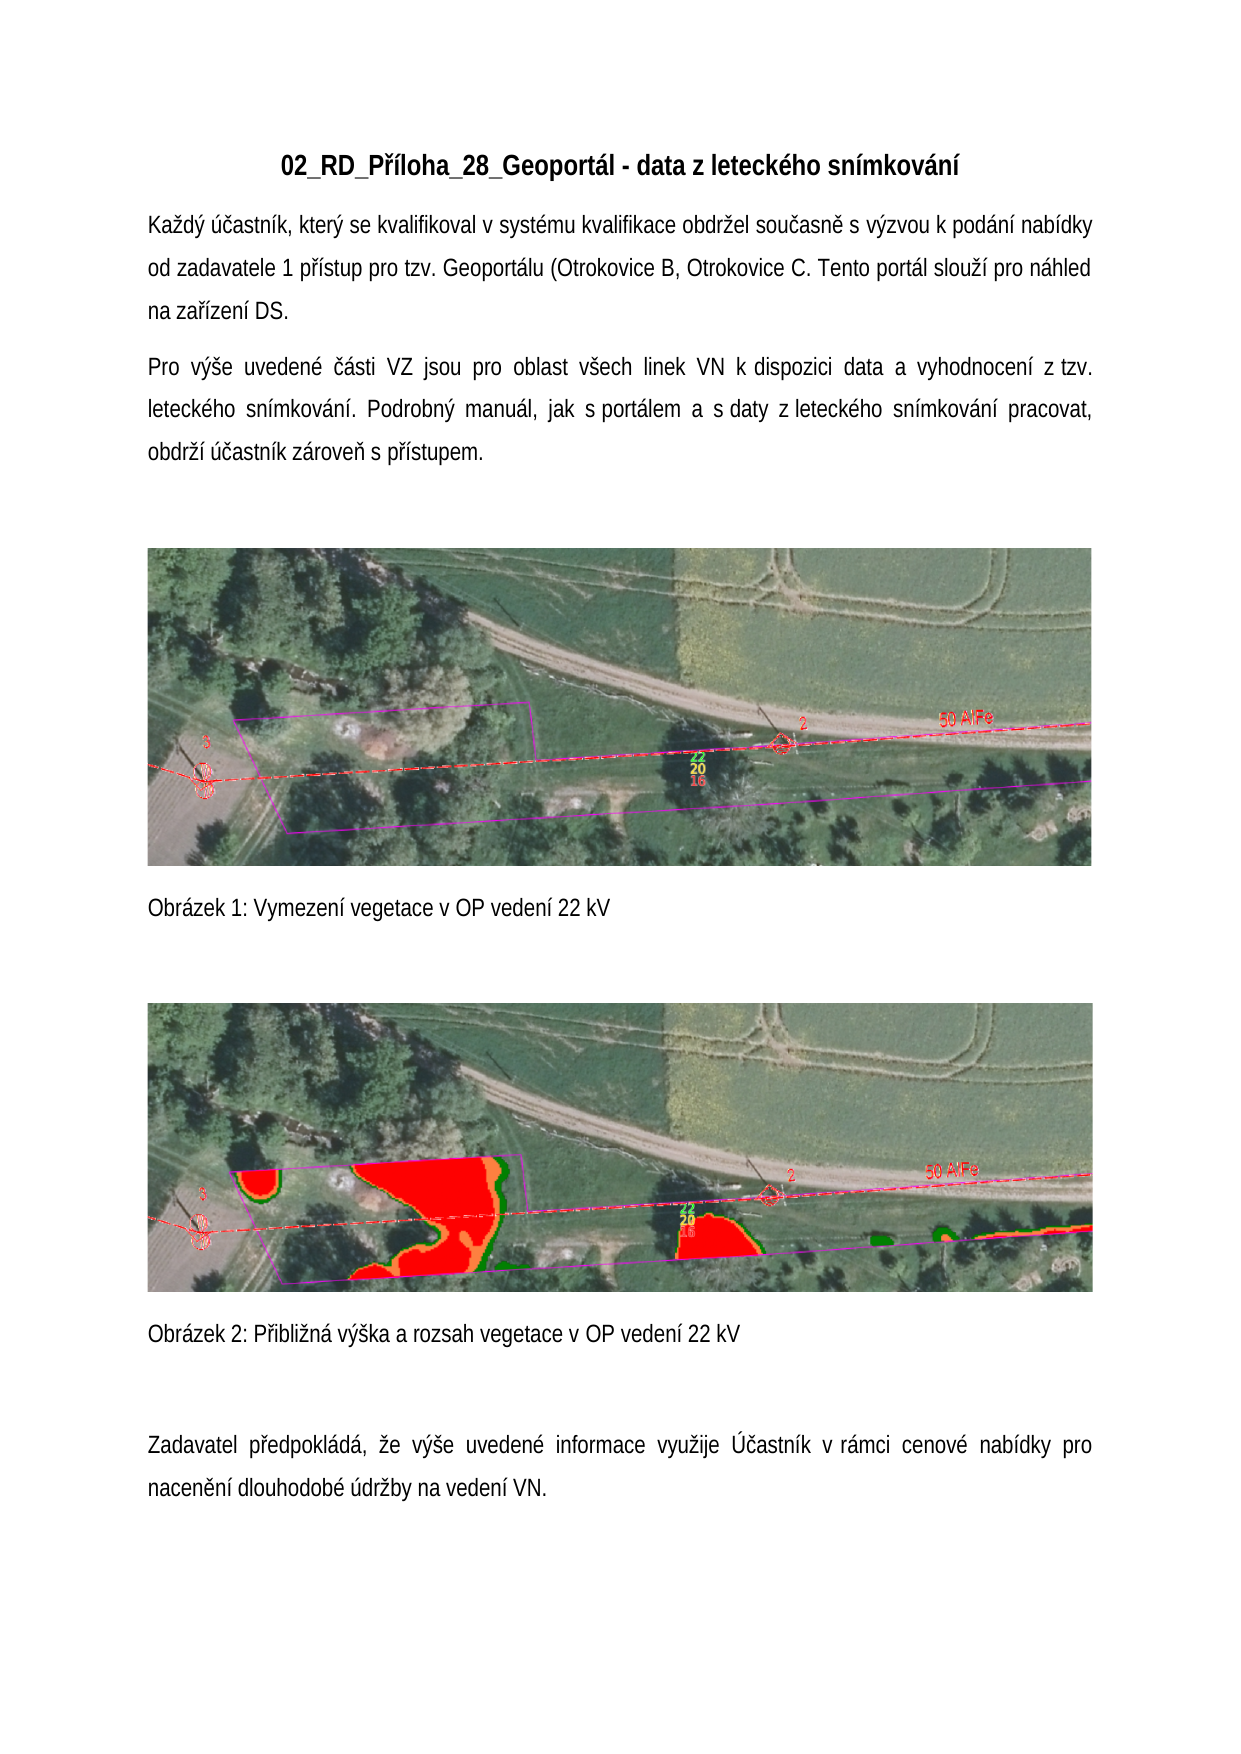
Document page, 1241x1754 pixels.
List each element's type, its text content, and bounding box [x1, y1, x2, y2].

list Obrázek 2: Přibližná výška a rozsah vegetace v OP vedení 22 kV [148, 1319, 1093, 1348]
list Pro výše uvedené části VZ jsou pro oblast všech linek VN k dispozici data a vyhodnocení z tzv. leteckého snímkování. Podrobný manuál, jak s portálem a s daty z leteckého snímkování pracovat, obdrží účastník zároveň s přístupem. [148, 351, 1093, 466]
list 02_RD_Příloha_28_Geoportál - data z leteckého snímkování [148, 148, 1093, 181]
list Zadavatel předpokládá, že výše uvedené informace využije Účastník v rámci cenové nabídky pro nacenění dlouhodobé údržby na vedení VN. [148, 1430, 1093, 1501]
list Obrázek 1: Vymezení vegetace v OP vedení 22 kV [148, 892, 1093, 921]
list Každý účastník, který se kvalifikoval v systému kvalifikace obdržel současně s výzvou k podání nabídky od zadavatele 1 přístup pro tzv. Geoportálu (Otrokovice B, Otrokovice C. Tento portál slouží pro náhled na zařízení DS. [148, 210, 1093, 325]
picture [147, 1003, 1093, 1292]
picture [147, 548, 1092, 866]
